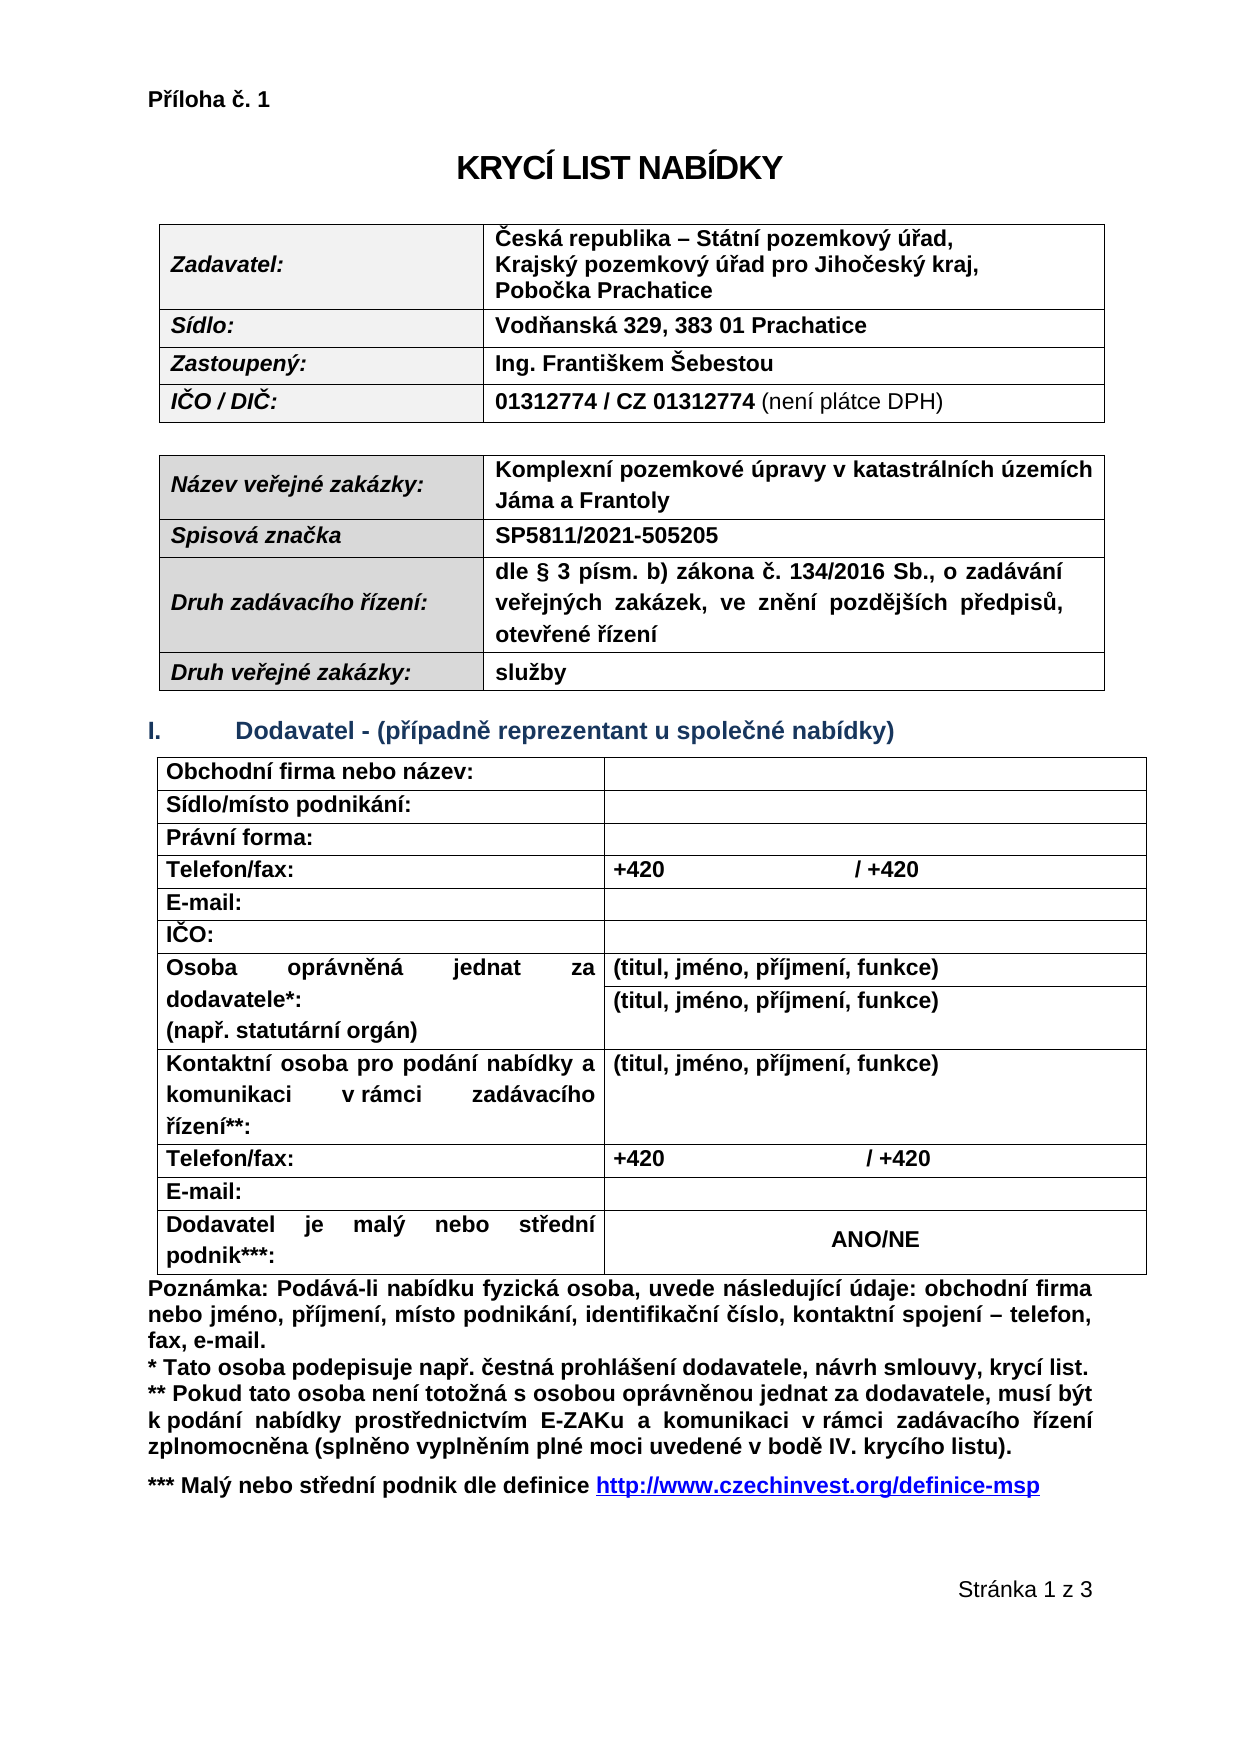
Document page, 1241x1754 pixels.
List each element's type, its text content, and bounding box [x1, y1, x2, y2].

table_cell Telefon/fax: [158, 856, 604, 888]
table_header Obchodní firma nebo název: [158, 758, 604, 790]
table_cell (titul, jméno, příjmení, funkce) [605, 987, 1146, 1049]
table_cell [605, 1178, 1146, 1209]
table_header Zadavatel: [160, 225, 483, 309]
table_cell E-mail: [158, 889, 604, 920]
table_cell [605, 824, 1146, 855]
table_cell ANO/NE [605, 1211, 1146, 1274]
table_cell Kontaktní osoba pro podání nabídky a komunikaci v rámci zadávacího řízení**: [158, 1050, 604, 1144]
title Krycí list nabídky [148, 148, 1093, 186]
subtitle Dodavatel - (případně reprezentant u společné nabídky) [148, 716, 1093, 745]
table_cell Spisová značka [160, 520, 483, 557]
table_cell E-mail: [158, 1178, 604, 1209]
table_header [605, 758, 1146, 790]
table_cell (titul, jméno, příjmení, funkce) [605, 954, 1146, 986]
table_cell Osoba oprávněná jednat za dodavatele*: (např. statutární orgán) [158, 954, 604, 1049]
table_cell Telefon/fax: [158, 1145, 604, 1177]
table_cell Dodavatel je malý nebo střední podnik***: [158, 1211, 604, 1274]
table_cell Druh zadávacího řízení: [160, 558, 483, 652]
table_cell [605, 921, 1146, 953]
text *** Malý nebo střední podnik dle definice http://www.czechinvest.org/definice-msp [148, 1472, 1093, 1498]
table_cell Právní forma: [158, 824, 604, 855]
table_cell IČO / DIČ: [160, 385, 483, 422]
table_cell Zastoupený: [160, 348, 483, 384]
text * Tato osoba podepisuje např. čestná prohlášení dodavatele, návrh smlouvy, krycí list. [148, 1354, 1093, 1380]
table_cell 01312774 / CZ 01312774 (není plátce DPH) [484, 385, 1104, 422]
table_cell Sídlo/místo podnikání: [158, 791, 604, 822]
table_cell Sídlo: [160, 310, 483, 347]
table_cell služby [484, 653, 1104, 690]
table_cell Vodňanská 329, 383 01 Prachatice [484, 310, 1104, 347]
table_cell +420 / +420 [605, 1145, 1146, 1177]
table_cell [605, 889, 1146, 920]
text Poznámka: Podává-li nabídku fyzická osoba, uvede následující údaje: obchodní firma nebo jméno, příjmení, místo podnikání, identifikační číslo, kontaktní spojení – telefon, fax, e-mail. [148, 1275, 1093, 1354]
text ** Pokud tato osoba není totožná s osobou oprávněnou jednat za dodavatele, musí být k podání nabídky prostřednictvím E-ZAKu a komunikaci v rámci zadávacího řízení zplnomocněna (splněno vyplněním plné moci uvedené v bodě IV. krycího listu). [148, 1380, 1093, 1459]
table_header Komplexní pozemkové úpravy v katastrálních územích Jáma a Frantoly [484, 456, 1104, 519]
table_cell (titul, jméno, příjmení, funkce) [605, 1050, 1146, 1144]
table_cell Druh veřejné zakázky: [160, 653, 483, 690]
table_header Název veřejné zakázky: [160, 456, 483, 519]
table_cell [605, 791, 1146, 822]
table_cell Ing. Františkem Šebestou [484, 348, 1104, 384]
table_cell +420 / +420 [605, 856, 1146, 888]
table_cell SP5811/2021-505205 [484, 520, 1104, 557]
table_header Česká republika – Státní pozemkový úřad, Krajský pozemkový úřad pro Jihočeský kraj, Pobočka Prachatice [484, 225, 1104, 309]
table_cell IČO: [158, 921, 604, 953]
table_cell dle § 3 písm. b) zákona č. 134/2016 Sb., o zadávání veřejných zakázek, ve znění pozdějších předpisů, otevřené řízení [484, 558, 1104, 652]
